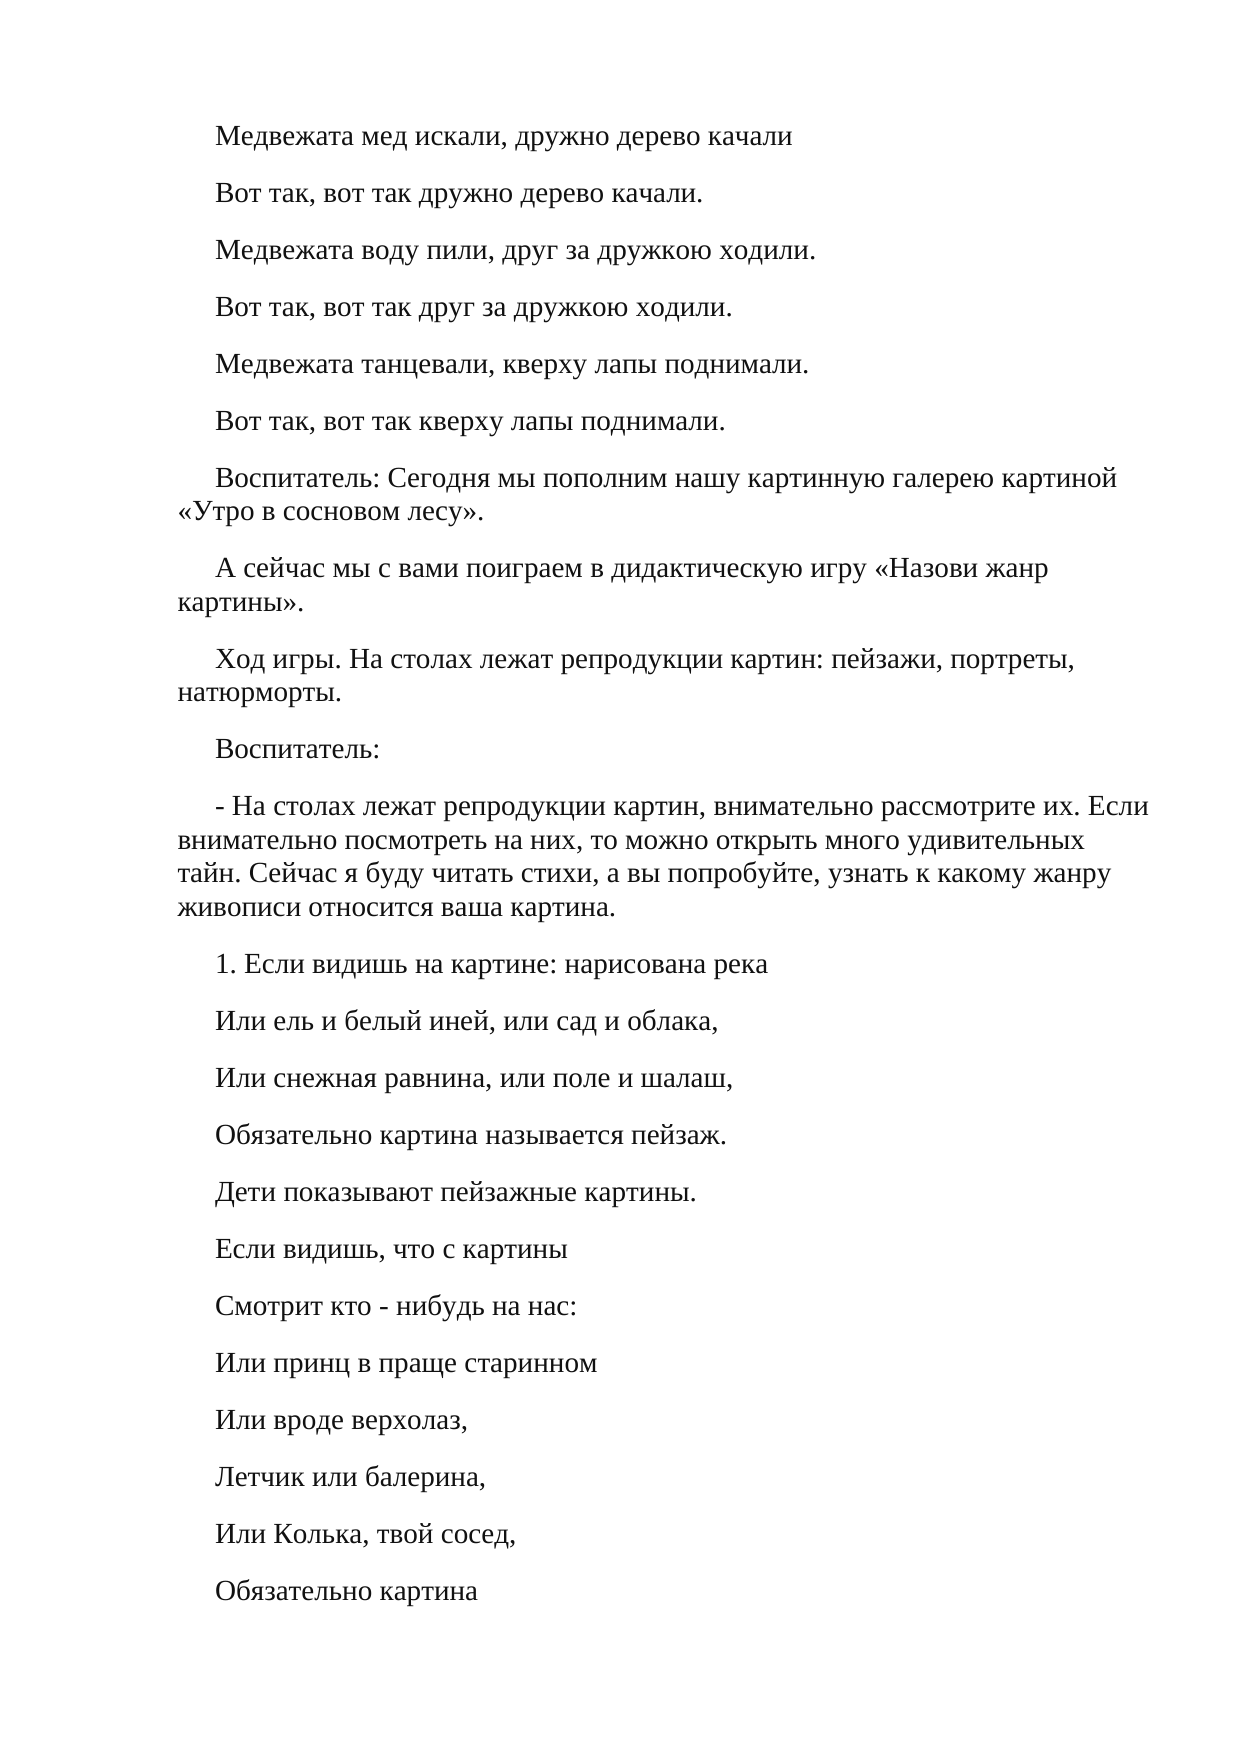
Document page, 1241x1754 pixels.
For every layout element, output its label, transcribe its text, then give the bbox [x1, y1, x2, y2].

text Или Колька, твой сосед, [177, 1516, 1152, 1549]
text Обязательно картина называется пейзаж. [177, 1117, 1152, 1151]
text Медвежата танцевали, кверху лапы поднимали. [177, 346, 1152, 379]
text Ход игры. На столах лежат репродукции картин: пейзажи, портреты, натюрморты. [177, 641, 1152, 708]
text Вот так, вот так друг за дружкою ходили. [177, 289, 1152, 323]
text Медвежата мед искали, дружно дерево качали [177, 118, 1152, 152]
text Или принц в праще старинном [177, 1345, 1152, 1378]
text Или снежная равнина, или поле и шалаш, [177, 1060, 1152, 1094]
text 1. Если видишь на картине: нарисована река [177, 946, 1152, 980]
text Дети показывают пейзажные картины. [177, 1174, 1152, 1208]
text Если видишь, что с картины [177, 1231, 1152, 1264]
text Или ель и белый иней, или сад и облака, [177, 1003, 1152, 1037]
text Летчик или балерина, [177, 1459, 1152, 1492]
text А сейчас мы с вами поиграем в дидактическую игру «Назови жанр картины». [177, 551, 1152, 618]
text Вот так, вот так кверху лапы поднимали. [177, 403, 1152, 437]
text Вот так, вот так дружно дерево качали. [177, 175, 1152, 209]
text Или вроде верхолаз, [177, 1402, 1152, 1436]
text - На столах лежат репродукции картин, внимательно рассмотрите их. Если внимательно посмотреть на них, то можно открыть много удивительных тайн. Сейчас я буду читать стихи, а вы попробуйте, узнать к какому жанру живописи относится ваша картина. [177, 788, 1152, 923]
text Медвежата воду пили, друг за дружкою ходили. [177, 232, 1152, 266]
text Обязательно картина [177, 1573, 1152, 1606]
text Воспитатель: [177, 732, 1152, 765]
text Смотрит кто - нибудь на нас: [177, 1288, 1152, 1322]
text Воспитатель: Сегодня мы пополним нашу картинную галерею картиной «Утро в сосновом лесу». [177, 460, 1152, 527]
